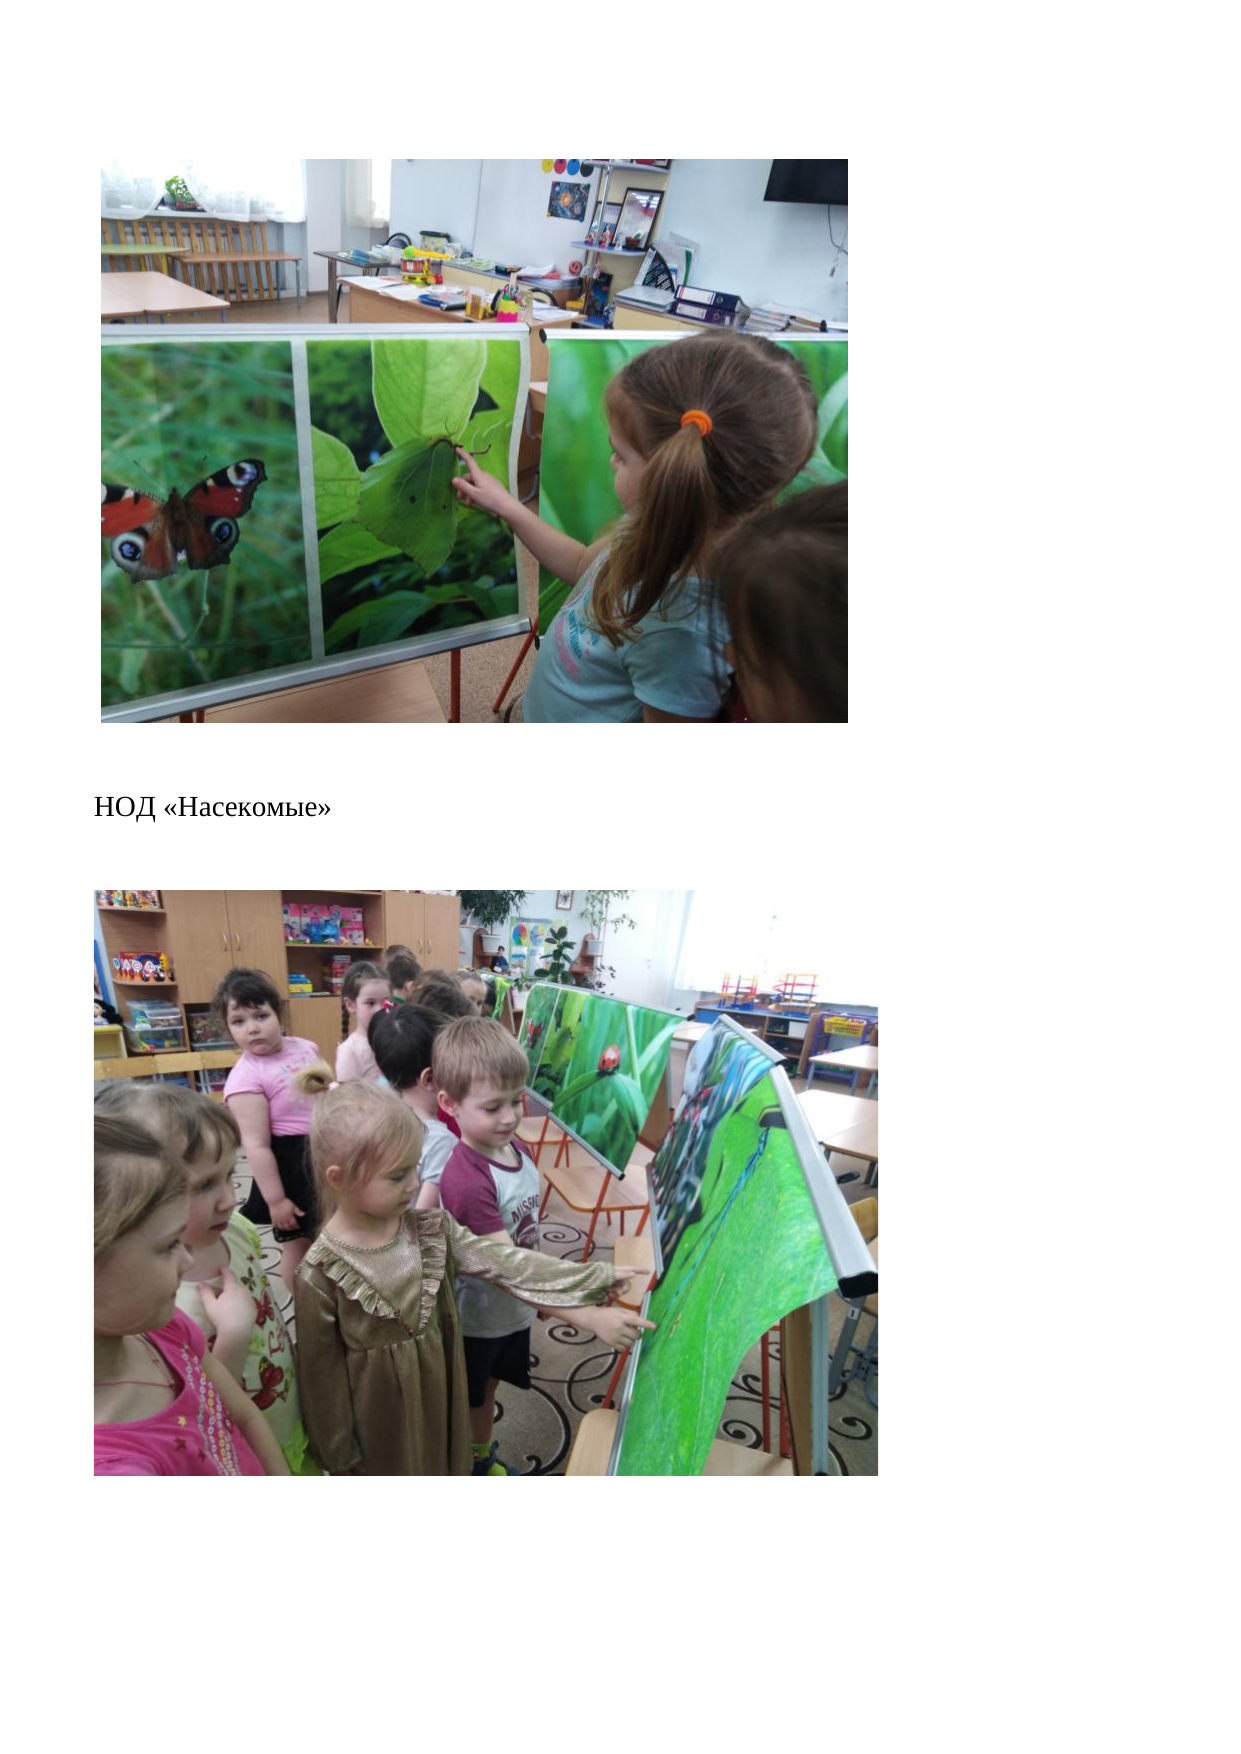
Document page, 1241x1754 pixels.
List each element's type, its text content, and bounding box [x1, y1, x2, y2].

picture [93, 890, 879, 1476]
text НОД «Насекомые» [94, 789, 1167, 823]
picture [101, 159, 848, 723]
